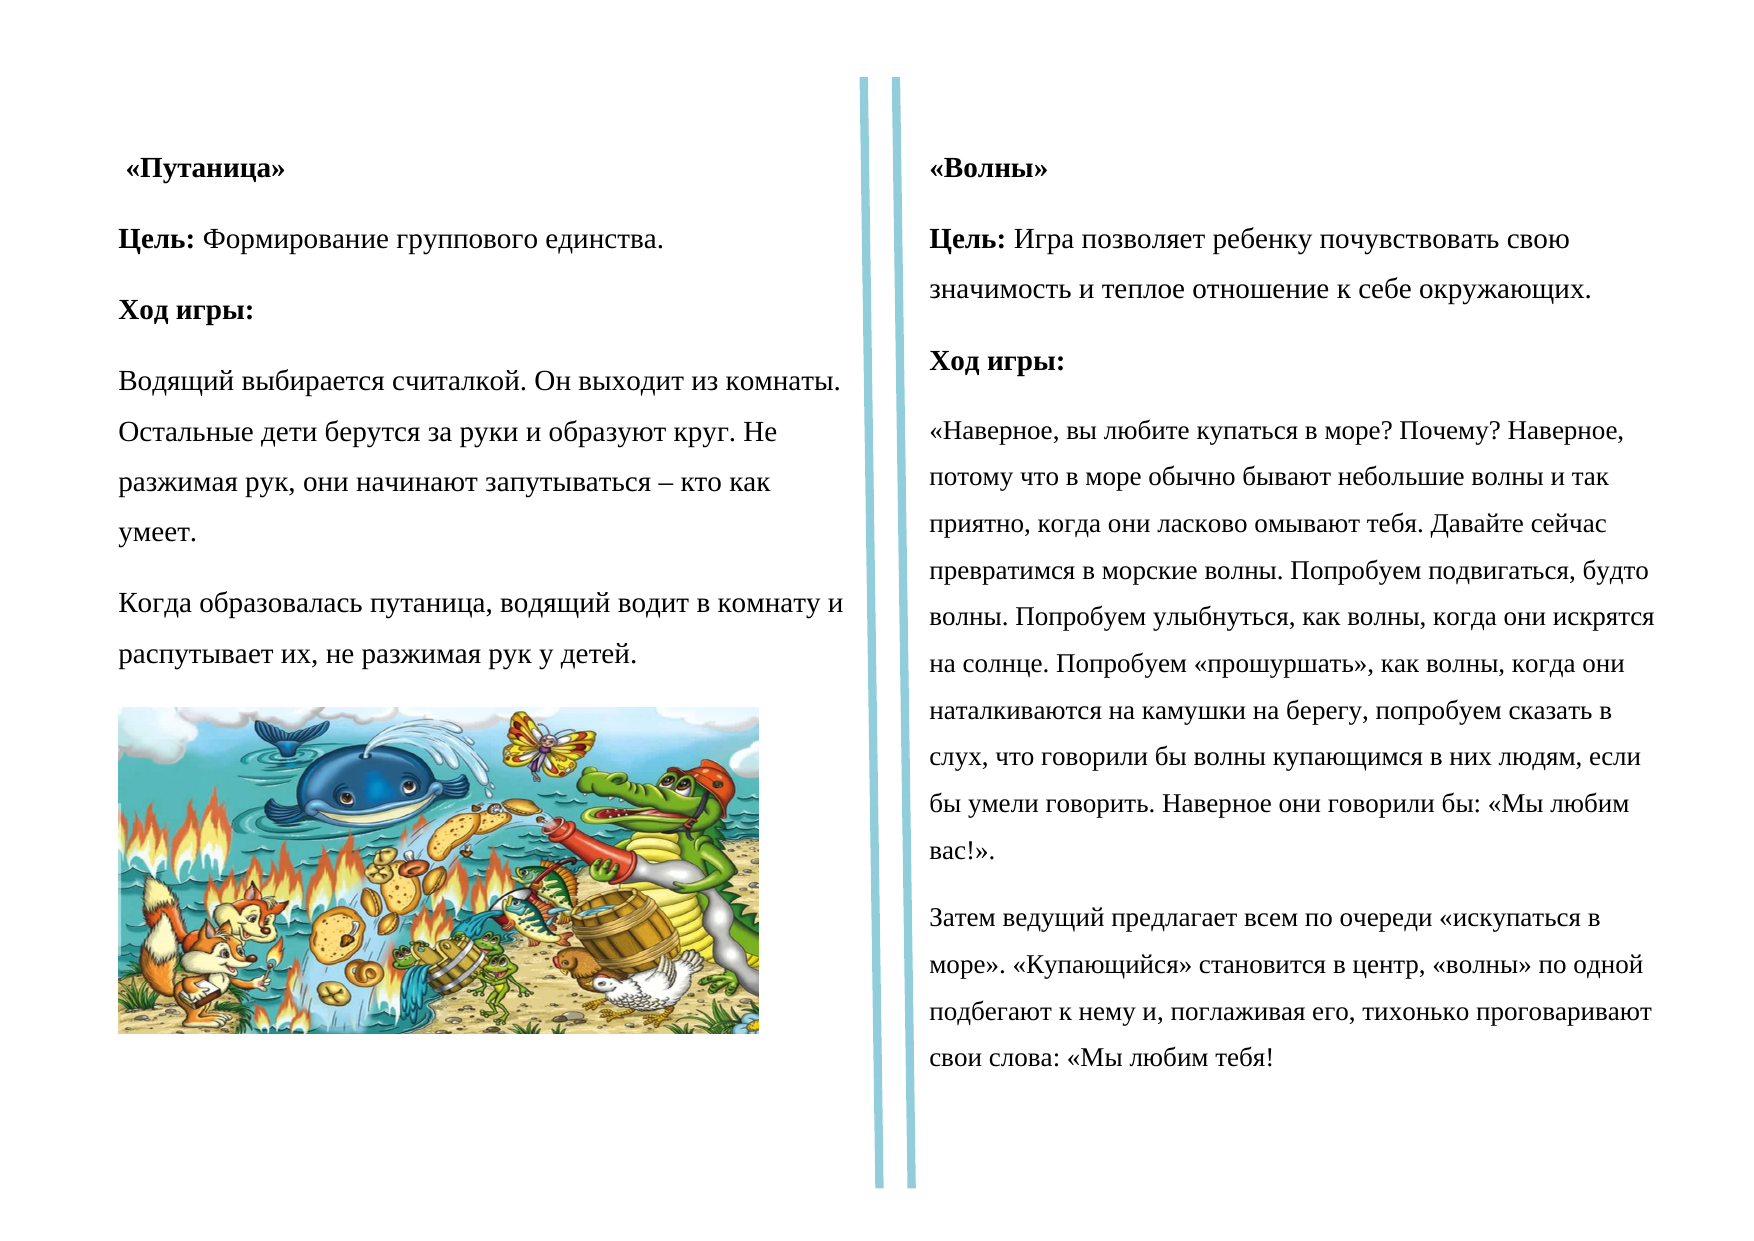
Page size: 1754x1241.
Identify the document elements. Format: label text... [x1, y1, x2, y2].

text Ход игры: [118, 292, 854, 326]
text Водящий выбирается считалкой. Он выходит из комнаты. Остальные дети берутся за руки и образуют круг. Не разжимая рук, они начинают запутываться – кто как умеет. [118, 363, 854, 548]
text Ход игры: [929, 343, 1665, 376]
text «Волны» [929, 150, 1665, 183]
text Цель: Формирование группового единства. [118, 221, 854, 255]
text Цель: Игра позволяет ребенку почувствовать свою значимость и теплое отношение к себе окружающих. [929, 221, 1665, 305]
text Затем ведущий предлагает всем по очереди «искупаться в море». «Купающийся» становится в центр, «волны» по одной подбегают к нему и, поглаживая его, тихонько проговаривают свои слова: «Мы любим тебя! [929, 901, 1665, 1072]
text «Путаница» [118, 150, 854, 183]
picture [118, 707, 759, 1034]
text Когда образовалась путаница, водящий водит в комнату и распутывает их, не разжимая рук у детей. [118, 586, 854, 669]
text «Наверное, вы любите купаться в море? Почему? Наверное, потому что в море обычно бывают небольшие волны и так приятно, когда они ласково омывают тебя. Давайте сейчас превратимся в морские волны. Попробуем подвигаться, будто волны. Попробуем улыбнуться, как волны, когда они искрятся на солнце. Попробуем «прошуршать», как волны, когда они наталкиваются на камушки на берегу, попробуем сказать в слух, что говорили бы волны купающимся в них людям, если бы умели говорить. Наверное они говорили бы: «Мы любим вас!». [929, 414, 1665, 865]
